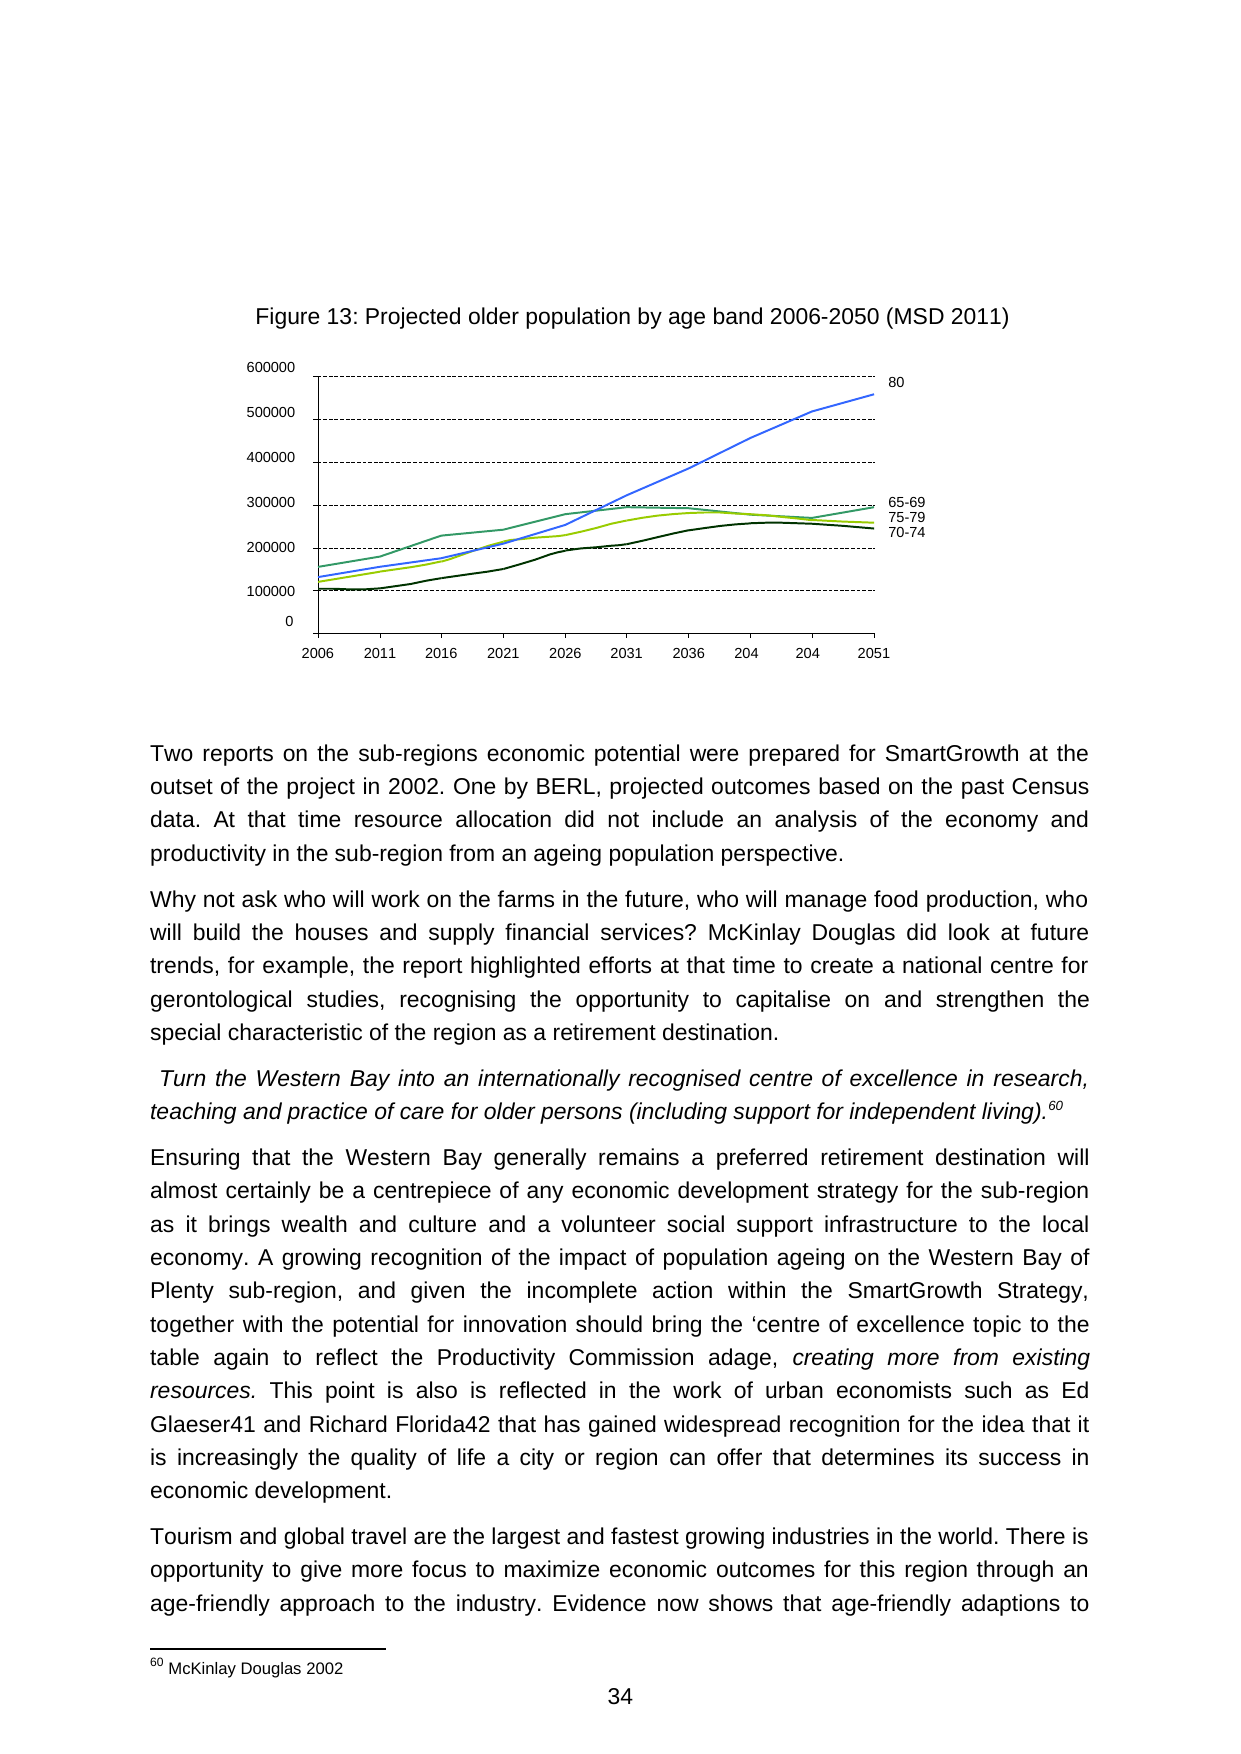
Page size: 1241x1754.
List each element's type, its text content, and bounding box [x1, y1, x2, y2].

text Ensuring that the Western Bay generally remains a preferred retirement destination will almost certainly be a centrepiece of any economic development strategy for the sub-region as it brings wealth and culture and a volunteer social support infrastructure to the local economy. A growing recognition of the impact of population ageing on the Western Bay of Plenty sub-region, and given the incomplete action within the SmartGrowth Strategy, together with the potential for innovation should bring the ‘centre of excellence topic to the table again to reflect the Productivity Commission adage, creating more from existing resources. This point is also is reflected in the work of urban economists such as Ed Glaeser41 and Richard Florida42 that has gained widespread recognition for the idea that it is increasingly the quality of life a city or region can offer that determines its success in economic development. [150, 1139, 1090, 1505]
text Two reports on the sub-regions economic potential were prepared for SmartGrowth at the outset of the project in 2002. One by BERL, projected outcomes based on the past Census data. At that time resource allocation did not include an analysis of the economy and productivity in the sub-region from an ageing population perspective. [150, 734, 1090, 868]
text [150, 1518, 1090, 1618]
text Figure 13: Projected older population by age band 2006-2050 (MSD 2011) [150, 303, 1090, 330]
text Why not ask who will work on the farms in the future, who will manage food production, who will build the houses and supply financial services? McKinlay Douglas did look at future trends, for example, the report highlighted efforts at that time to create a national centre for gerontological studies, recognising the opportunity to capitalise on and strengthen the special characteristic of the region as a retirement destination. [150, 880, 1090, 1047]
text Turn the Western Bay into an internationally recognised centre of excellence in research, teaching and practice of care for older persons (including support for independent living). [150, 1059, 1090, 1126]
